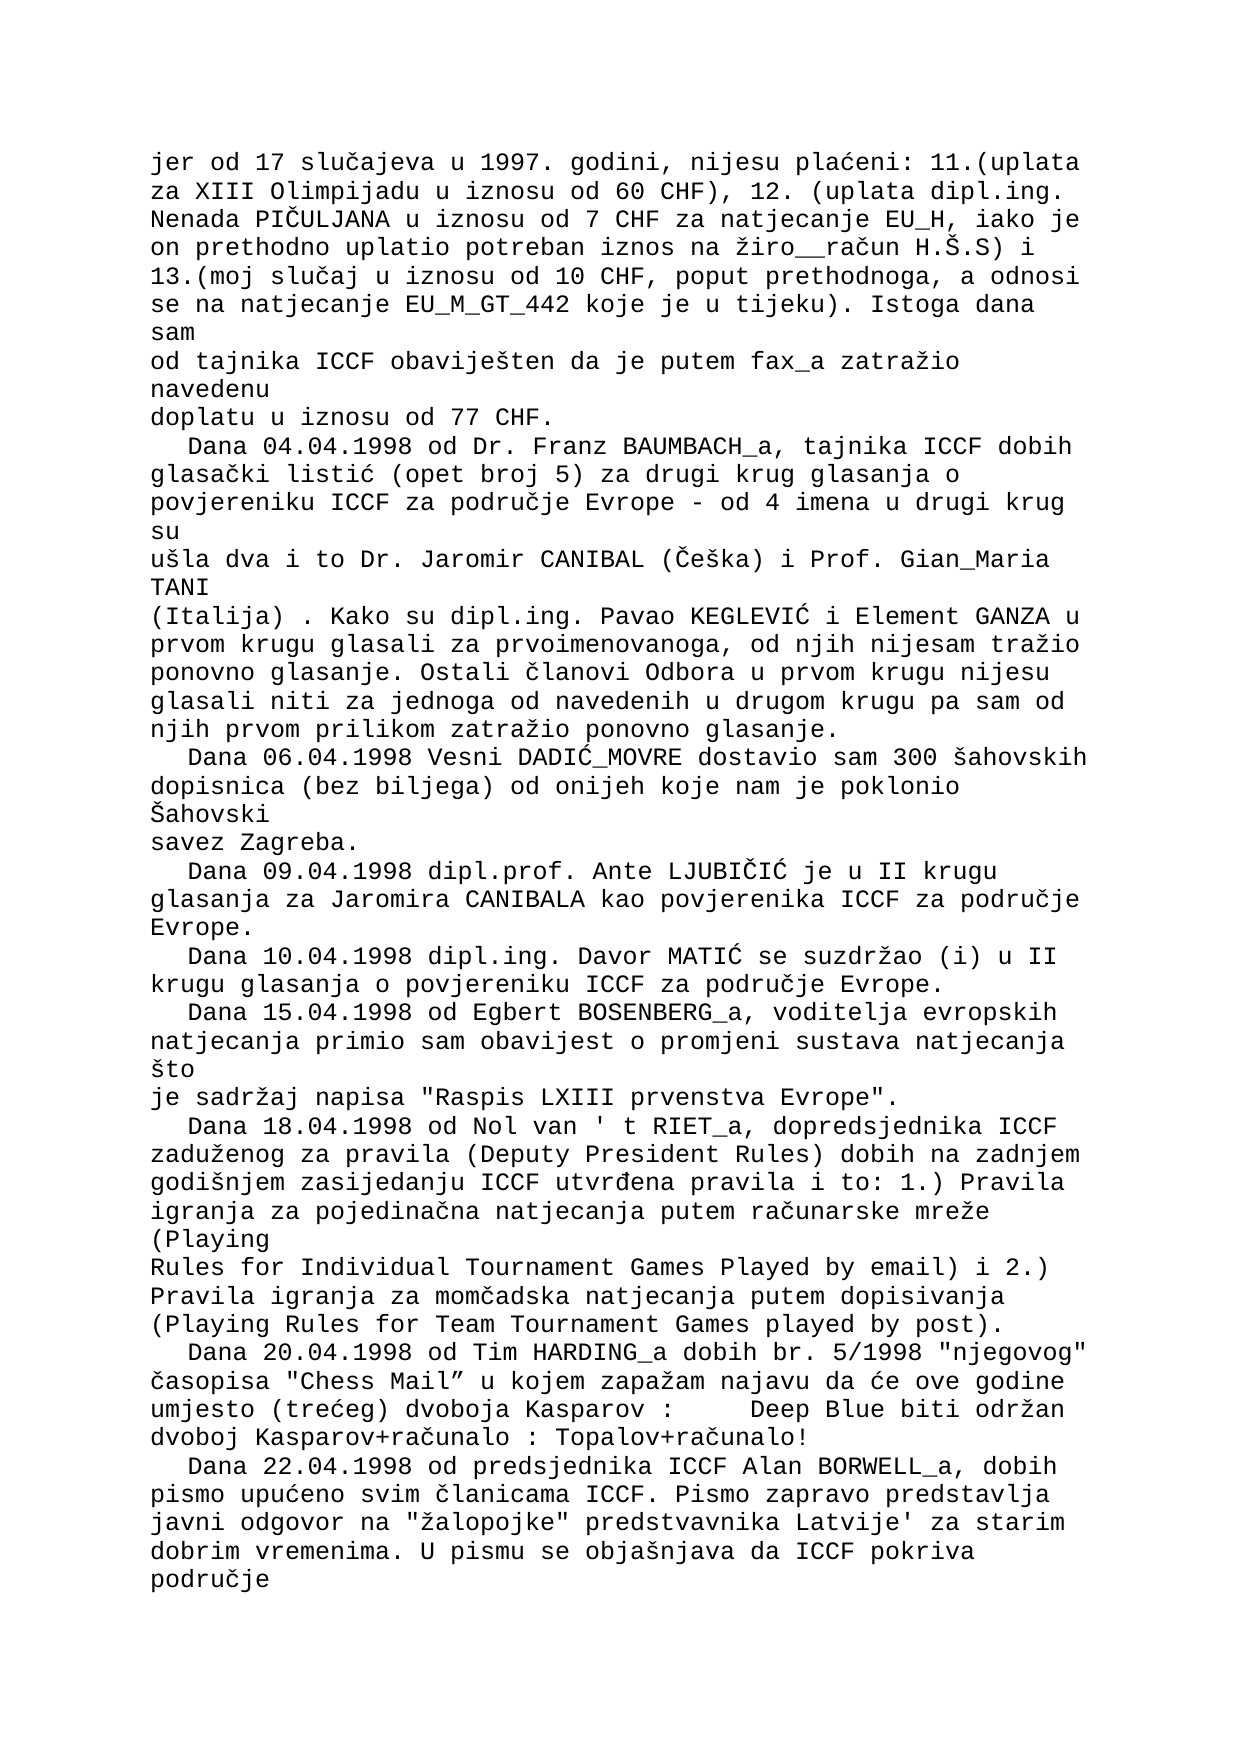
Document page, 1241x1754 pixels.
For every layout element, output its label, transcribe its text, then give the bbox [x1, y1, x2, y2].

text igranja za pojedinačna natjecanja putem računarske mreže (Playing Rules for Individual Tournament Games Played by email) i 2.) Pravila igranja za momčadska natjecanja putem dopisivanja (Playing Rules for Team Tournament Games played by post). [150, 1198, 1090, 1340]
text Dana 06.04.1998 Vesni DADIĆ_MOVRE dostavio sam 300 šahovskih dopisnica (bez biljega) od onijeh koje nam je poklonio Šahovski savez Zagreba. [150, 745, 1090, 858]
text Dana 20.04.1998 od Tim HARDING_a dobih br. 5/1998 "njegovog" časopisa "Chess Mail” u kojem zapažam najavu da će ove godine umjesto (trećeg) dvoboja Kasparov : Deep Blue biti održan [150, 1340, 1090, 1425]
text jer od 17 slučajeva u 1997. godini, nijesu plaćeni: 11.(uplata za XIII Olimpijadu u iznosu od 60 CHF), 12. (uplata dipl.ing. [150, 150, 1090, 207]
text Dana 04.04.1998 od Dr. Franz BAUMBACH_a, tajnika ICCF dobih glasački listić (opet broj 5) za drugi krug glasanja o povjereniku ICCF za područje Evrope - od 4 imena u drugi krug su ušla dva i to Dr. Jaromir CANIBAL (Češka) i Prof. Gian_Maria TANI (Italija) . Kako su dipl.ing. Pavao KEGLEVIĆ i Element GANZA u prvom krugu glasali za prvoimenovanoga, od njih nijesam tražio ponovno glasanje. Ostali članovi Odbora u prvom krugu nijesu glasali niti za jednoga od navedenih u drugom krugu pa sam od njih prvom prilikom zatražio ponovno glasanje. [150, 433, 1090, 745]
text dvoboj Kasparov+računalo : Topalov+računalo! [150, 1425, 1090, 1453]
text Dana 18.04.1998 od Nol van ' t RIET_a, dopredsjednika ICCF zaduženog za pravila (Deputy President Rules) dobih na zadnjem godišnjem zasijedanju ICCF utvrđena pravila i to: 1.) Pravila [150, 1113, 1090, 1198]
text Dana 09.04.1998 dipl.prof. Ante LJUBIČIĆ je u II krugu glasanja za Jaromira CANIBALA kao povjerenika ICCF za područje Evrope. [150, 858, 1090, 943]
text Dana 10.04.1998 dipl.ing. Davor MATIĆ se suzdržao (i) u II krugu glasanja o povjereniku ICCF za područje Evrope. [150, 943, 1090, 1000]
text Dana 15.04.1998 od Egbert BOSENBERG_a, voditelja evropskih natjecanja primio sam obavijest o promjeni sustava natjecanja što je sadržaj napisa "Raspis LXIII prvenstva Evrope". [150, 1000, 1090, 1113]
text Nenada PIČULJANA u iznosu od 7 CHF za natjecanje EU_H, iako je on prethodno uplatio potreban iznos na žiro__račun H.Š.S) i 13.(moj slučaj u iznosu od 10 CHF, poput prethodnoga, a odnosi se na natjecanje EU_M_GT_442 koje je u tijeku). Istoga dana sam od tajnika ICCF obaviješten da je putem fax_a zatražio navedenu doplatu u iznosu od 77 CHF. [150, 207, 1090, 433]
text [150, 1453, 1090, 1595]
